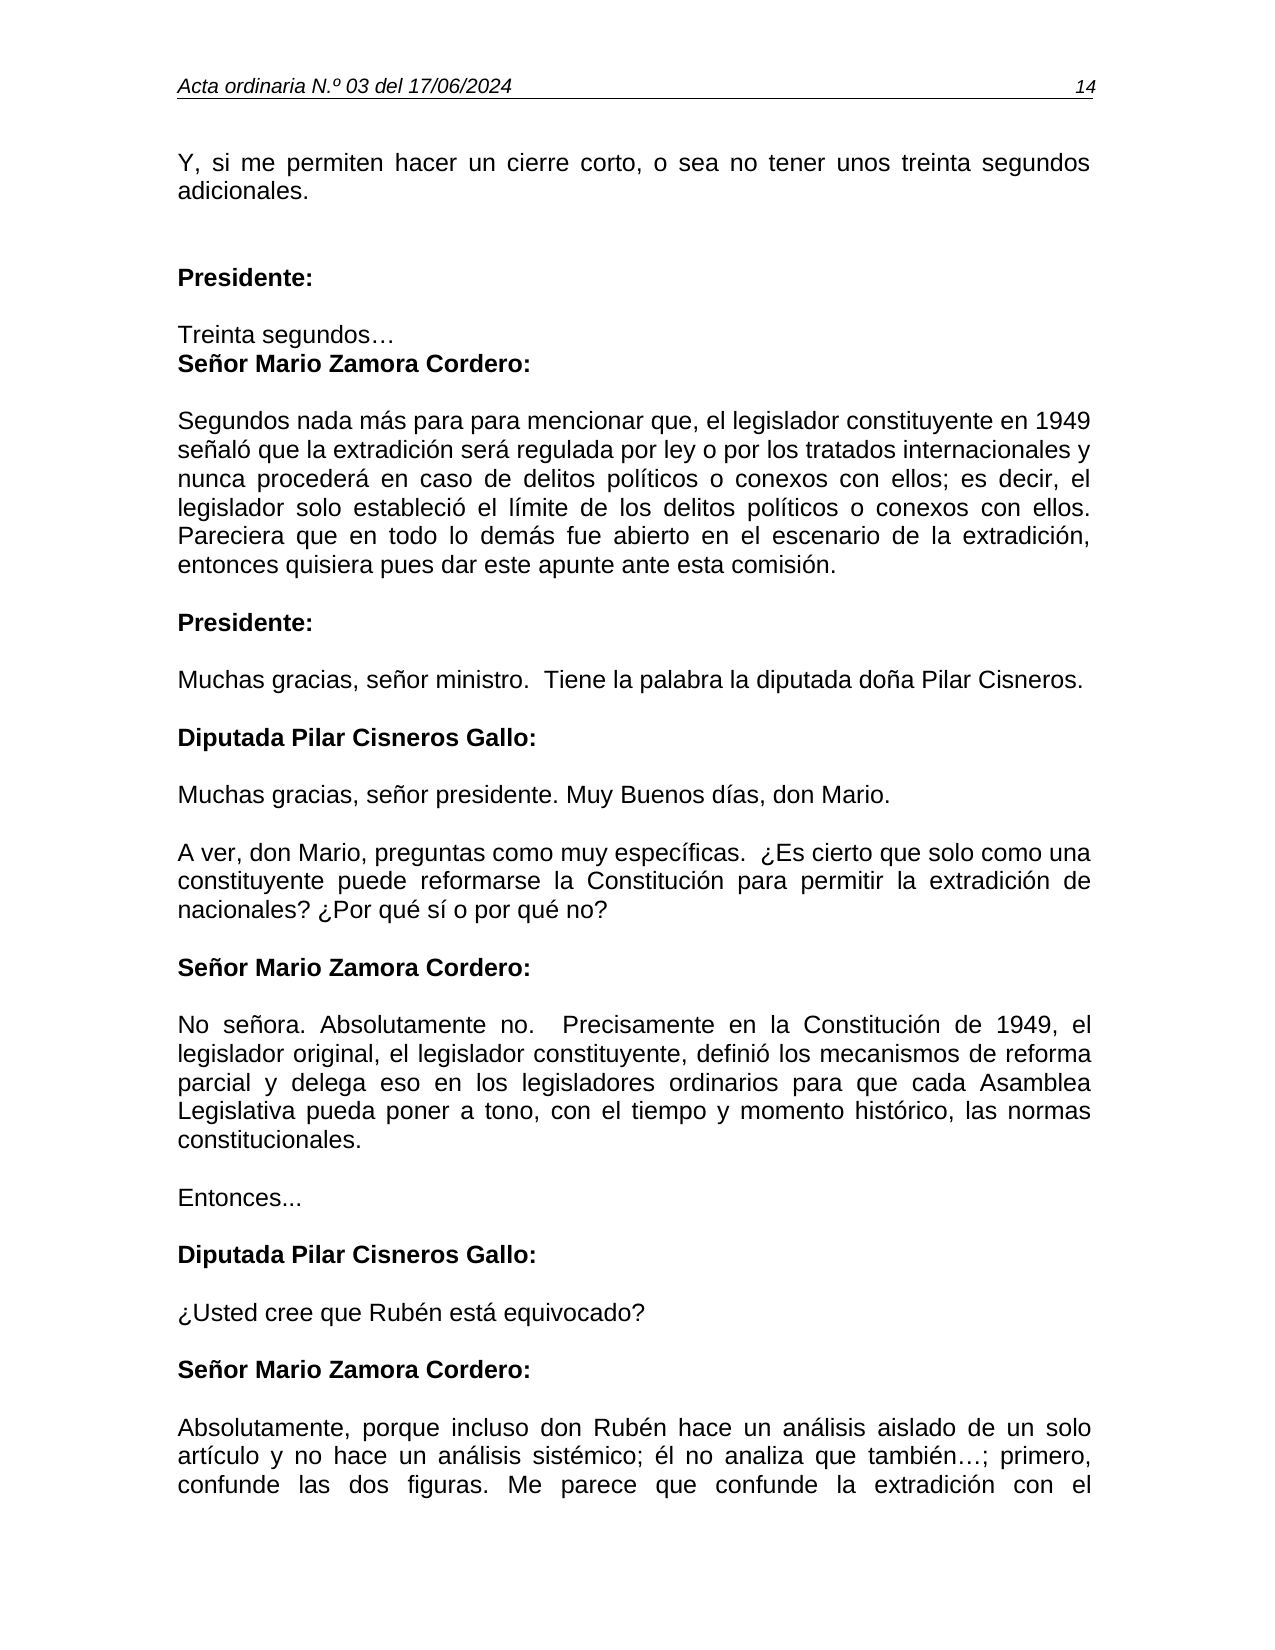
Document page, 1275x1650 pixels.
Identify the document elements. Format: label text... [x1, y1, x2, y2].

text Presidente: [177, 263, 1093, 291]
text No señora. Absolutamente no. Precisamente en la Constitución de 1949, el legislador original, el legislador constituyente, definió los mecanismos de reforma parcial y delega eso en los legisladores ordinarios para que cada Asamblea Legislativa pueda poner a tono, con el tiempo y momento histórico, las normas constitucionales. [177, 1010, 1093, 1154]
text Muchas gracias, señor ministro. Tiene la palabra la diputada doña Pilar Cisneros. [177, 665, 1093, 694]
text Señor Mario Zamora Cordero: [177, 1355, 1093, 1384]
text Diputada Pilar Cisneros Gallo: [177, 1240, 1093, 1269]
text Segundos nada más para para mencionar que, el legislador constituyente en 1949 señaló que la extradición será regulada por ley o por los tratados internacionales y nunca procederá en caso de delitos políticos o conexos con ellos; es decir, el legislador solo estableció el límite de los delitos políticos o conexos con ellos. Pareciera que en todo lo demás fue abierto en el escenario de la extradición, entonces quisiera pues dar este apunte ante esta comisión. [177, 406, 1093, 579]
text Y, si me permiten hacer un cierre corto, o sea no tener unos treinta segundos adicionales. [177, 148, 1093, 205]
text A ver, don Mario, preguntas como muy específicas. ¿Es cierto que solo como una constituyente puede reformarse la Constitución para permitir la extradición de nacionales? ¿Por qué sí o por qué no? [177, 838, 1093, 924]
text Presidente: [177, 608, 1093, 636]
text Diputada Pilar Cisneros Gallo: [177, 723, 1093, 751]
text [177, 1413, 1093, 1499]
text Señor Mario Zamora Cordero: [177, 953, 1093, 981]
text ¿Usted cree que Rubén está equivocado? [177, 1298, 1093, 1326]
text Señor Mario Zamora Cordero: [177, 349, 1093, 378]
text Muchas gracias, señor presidente. Muy Buenos días, don Mario. [177, 780, 1093, 809]
text Entonces... [177, 1183, 1093, 1211]
text Treinta segundos… [177, 320, 1093, 349]
